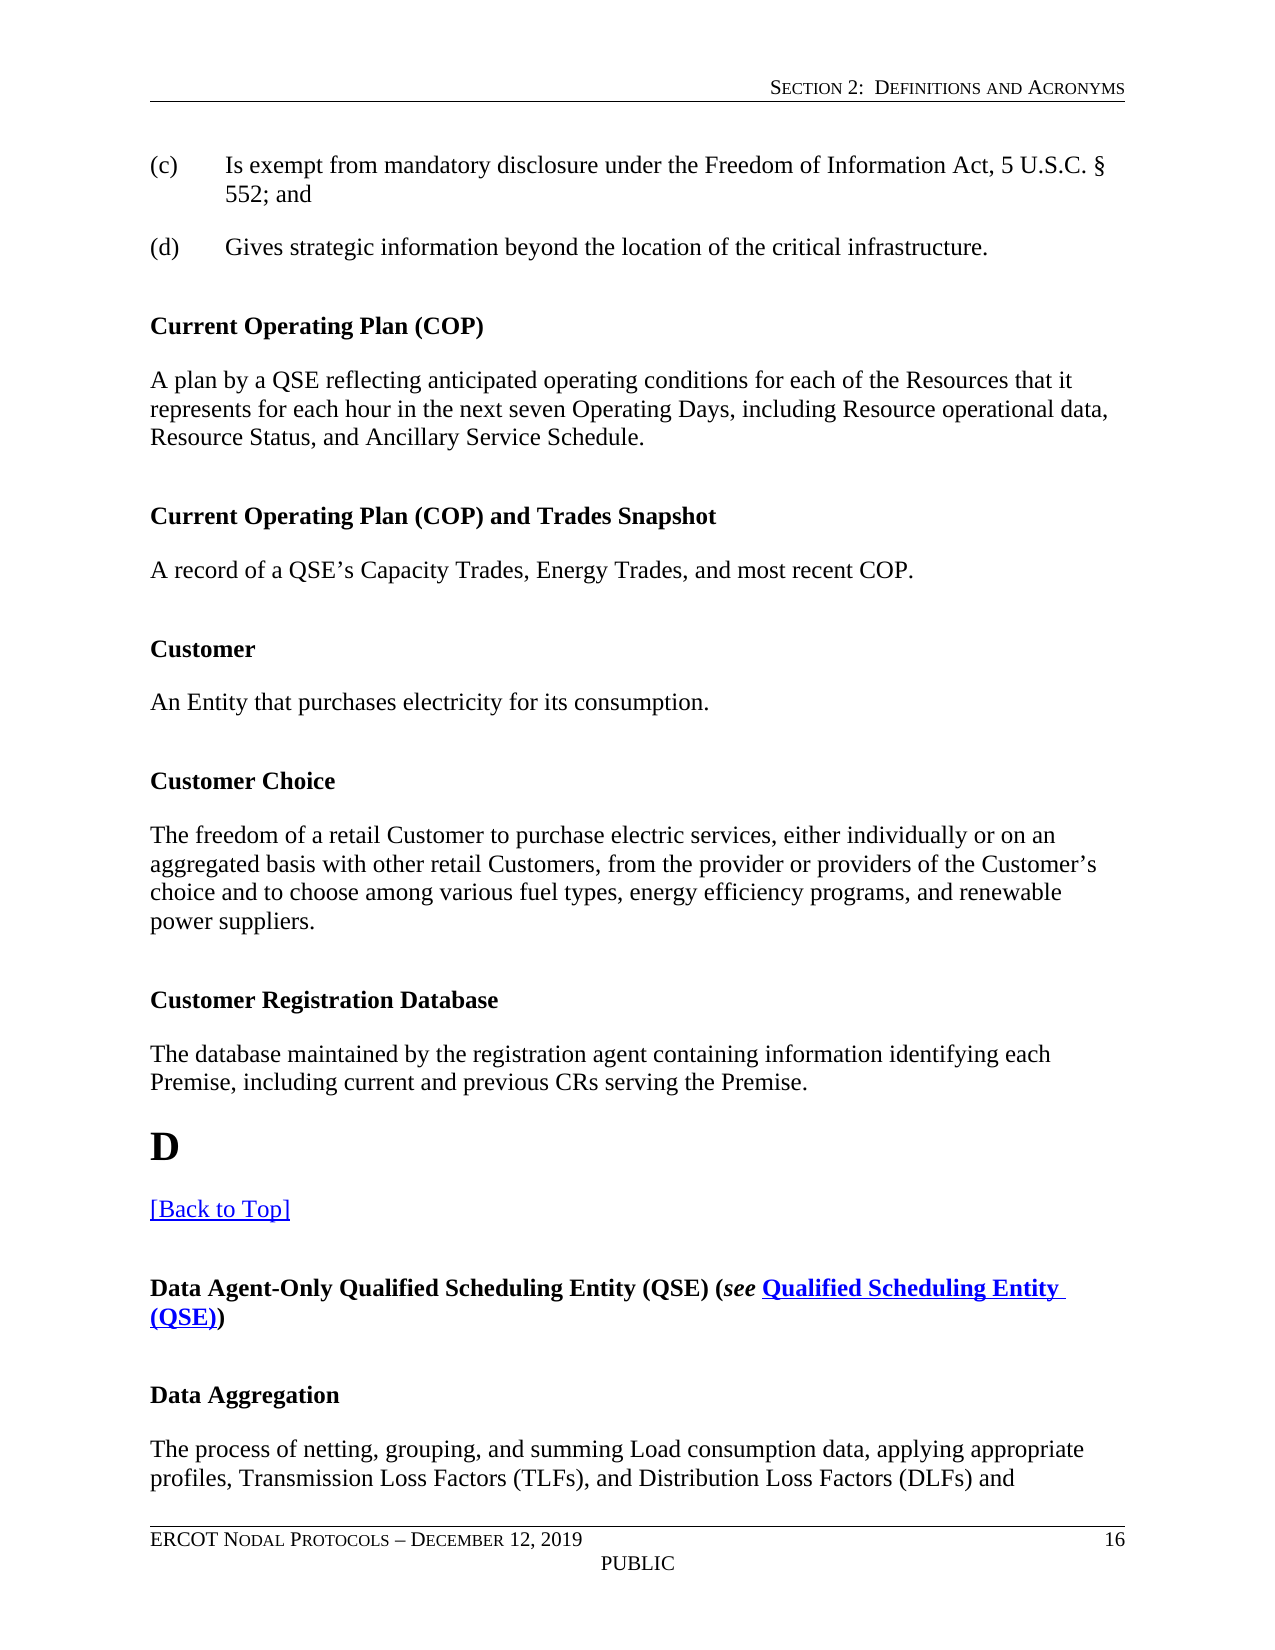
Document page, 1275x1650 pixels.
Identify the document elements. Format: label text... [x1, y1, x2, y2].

text Current Operating Plan (COP) [150, 311, 1125, 340]
text The freedom of a retail Customer to purchase electric services, either individually or on an aggregated basis with other retail Customers, from the provider or providers of the Customer’s choice and to choose among various fuel types, energy efficiency programs, and renewable power suppliers. [150, 820, 1125, 935]
text Current Operating Plan (COP) and Trades Snapshot [150, 501, 1125, 530]
text Customer [150, 634, 1125, 662]
text A record of a QSE’s Capacity Trades, Energy Trades, and most recent COP. [150, 555, 1125, 584]
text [150, 1434, 1125, 1492]
list (d) Gives strategic information beyond the location of the critical infrastructure. [150, 232, 1125, 261]
text Data Aggregation [150, 1380, 1125, 1409]
text The database maintained by the registration agent containing information identifying each Premise, including current and previous CRs serving the Premise. [150, 1039, 1125, 1096]
text Data Agent-Only Qualified Scheduling Entity (QSE) (see Qualified Scheduling Entity (QSE)) [150, 1273, 1125, 1330]
text Customer Choice [150, 766, 1125, 795]
text A plan by a QSE reflecting anticipated operating conditions for each of the Resources that it represents for each hour in the next seven Operating Days, including Resource operational data, Resource Status, and Ancillary Service Schedule. [150, 365, 1125, 451]
text An Entity that purchases electricity for its consumption. [150, 687, 1125, 716]
text Customer Registration Database [150, 985, 1125, 1014]
text D [150, 1121, 1125, 1169]
list (c) Is exempt from mandatory disclosure under the Freedom of Information Act, 5 U.S.C. § 552; and [150, 150, 1125, 207]
list [Back to Top] [150, 1194, 1125, 1223]
